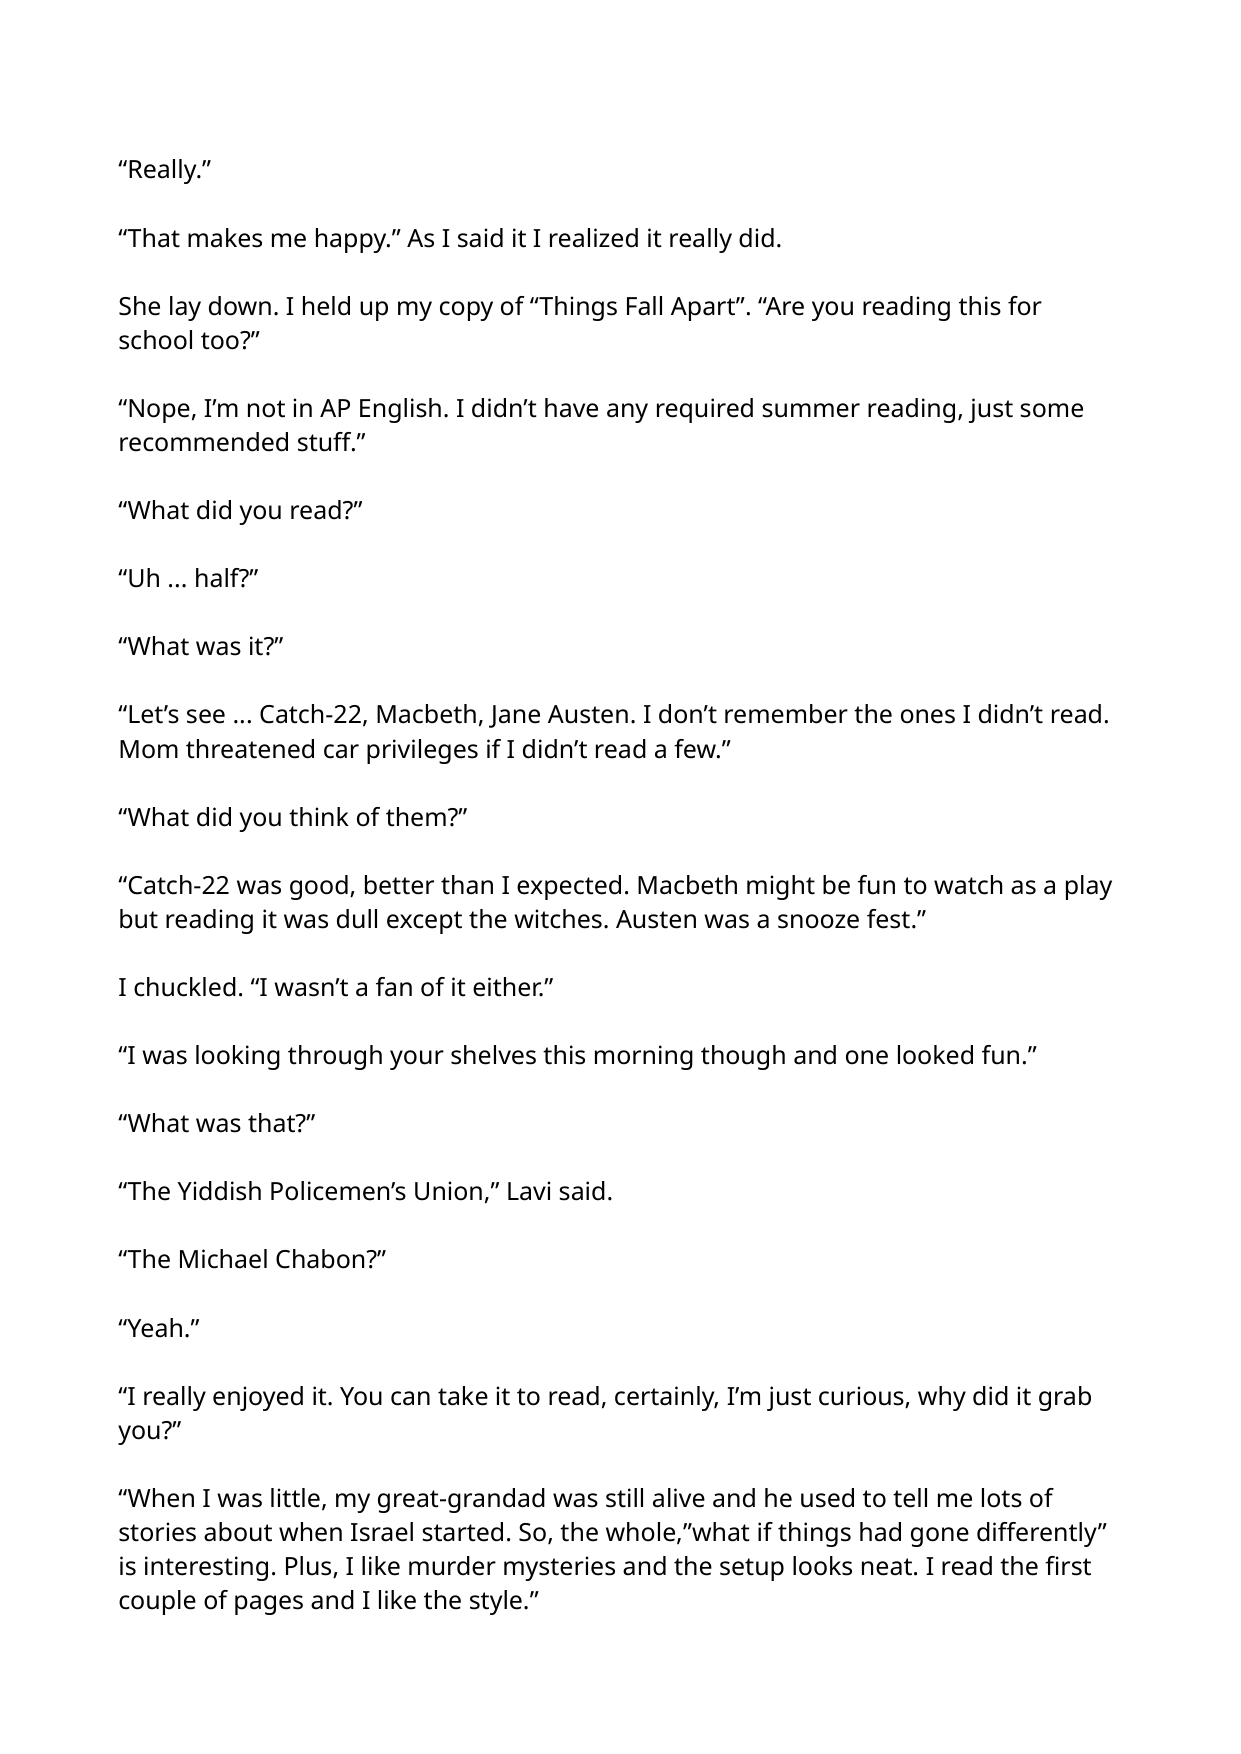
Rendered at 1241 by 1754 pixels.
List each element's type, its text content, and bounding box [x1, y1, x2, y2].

text “Uh ... half?” [118, 561, 1122, 595]
text “Yeah.” [118, 1310, 1122, 1344]
text I chuckled. “I wasn’t a fan of it either.” [118, 970, 1122, 1004]
text “Nope, I’m not in AP English. I didn’t have any required summer reading, just some recommended stuff.” [118, 391, 1122, 459]
text “Let’s see ... Catch-22, Macbeth, Jane Austen. I don’t remember the ones I didn’t read. Mom threatened car privileges if I didn’t read a few.” [118, 697, 1122, 765]
text “What was it?” [118, 629, 1122, 663]
text “I was looking through your shelves this morning though and one looked fun.” [118, 1038, 1122, 1072]
text “I really enjoyed it. You can take it to read, certainly, I’m just curious, why did it grab you?” [118, 1378, 1122, 1447]
text “What did you think of them?” [118, 799, 1122, 833]
text “Catch-22 was good, better than I expected. Macbeth might be fun to watch as a play but reading it was dull except the witches. Austen was a snooze fest.” [118, 867, 1122, 936]
text “What was that?” [118, 1106, 1122, 1140]
text “What did you read?” [118, 493, 1122, 527]
text “Really.” [118, 152, 1122, 186]
text “That makes me happy.” As I said it I realized it really did. [118, 220, 1122, 254]
text She lay down. I held up my copy of “Things Fall Apart”. “Are you reading this for school too?” [118, 288, 1122, 357]
text “When I was little, my great-grandad was still alive and he used to tell me lots of stories about when Israel started. So, the whole,”what if things had gone differently” is interesting. Plus, I like murder mysteries and the setup looks neat. I read the first couple of pages and I like the style.” [118, 1481, 1122, 1617]
text “The Yiddish Policemen’s Union,” Lavi said. [118, 1174, 1122, 1208]
text “The Michael Chabon?” [118, 1242, 1122, 1276]
